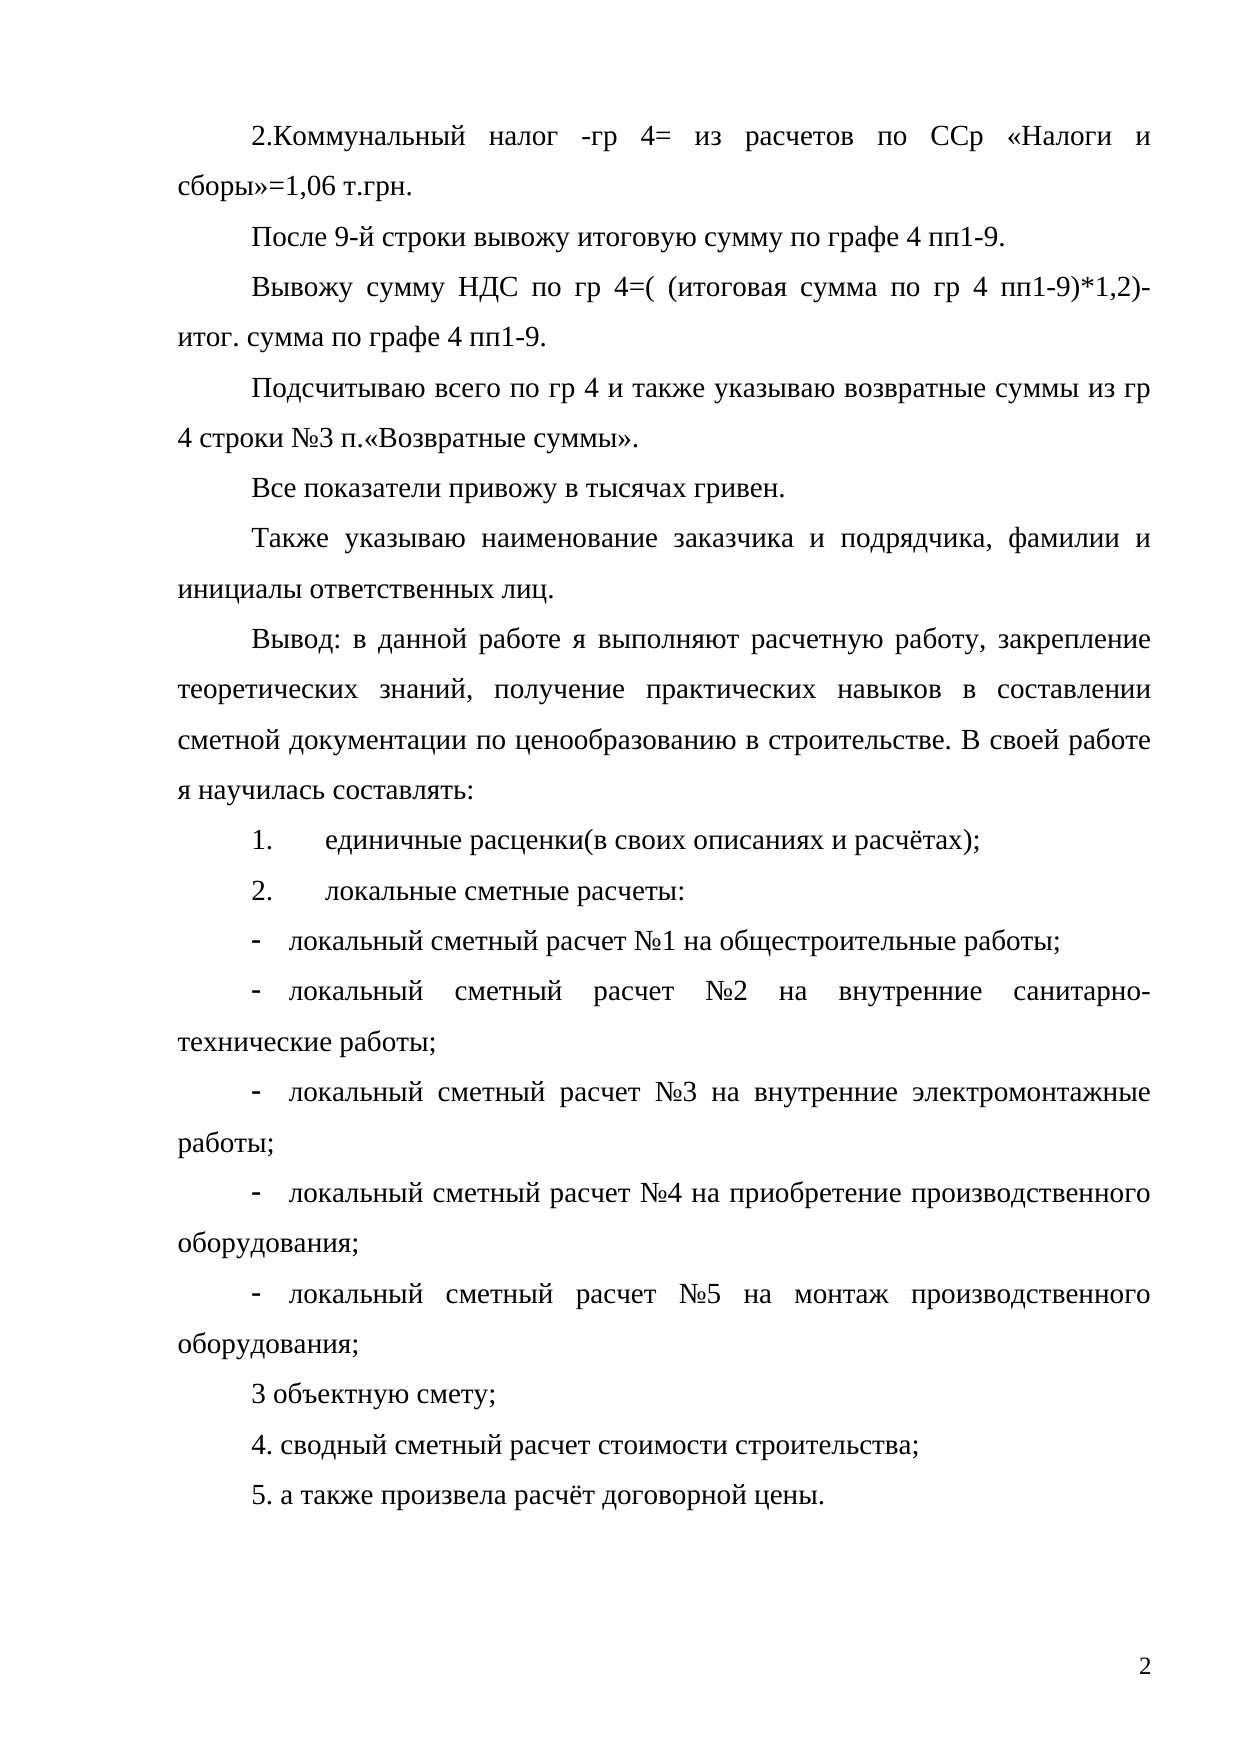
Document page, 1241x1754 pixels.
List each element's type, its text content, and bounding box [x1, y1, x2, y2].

text Подсчитываю всего по гр 4 и также указываю возвратные суммы из гр 4 строки №3 п.«Возвратные суммы». [177, 370, 1152, 453]
list единичные расценки(в своих описаниях и расчётах); [177, 822, 1152, 856]
list локальный сметный расчет №1 на общестроительные работы; [177, 923, 1152, 957]
text Также указываю наименование заказчика и подрядчика, фамилии и инициалы ответственных лиц. [177, 521, 1152, 604]
text 3 объектную смету; [177, 1376, 1152, 1410]
text 4. сводный сметный расчет стоимости строительства; [177, 1427, 1152, 1460]
list локальный сметный расчет №3 на внутренние электромонтажные работы; [177, 1074, 1152, 1158]
list локальный сметный расчет №2 на внутренние санитарно-технические работы; [177, 973, 1152, 1057]
text 5. а также произвела расчёт договорной цены. [177, 1477, 1152, 1511]
text Вывожу сумму НДС по гр 4=( (итоговая сумма по гр 4 пп1-9)*1,2)- итог. сумма по графе 4 пп1-9. [177, 269, 1152, 353]
text 2.Коммунальный налог -гр 4= из расчетов по ССр «Налоги и сборы»=1,06 т.грн. [177, 118, 1152, 202]
list локальный сметный расчет №4 на приобретение производственного оборудования; [177, 1175, 1152, 1259]
text Вывод: в данной работе я выполняют расчетную работу, закрепление теоретических знаний, получение практических навыков в составлении сметной документации по ценообразованию в строительстве. В своей работе я научилась составлять: [177, 621, 1152, 806]
text Все показатели привожу в тысячах гривен. [177, 470, 1152, 504]
text После 9-й строки вывожу итоговую сумму по графе 4 пп1-9. [177, 219, 1152, 252]
list локальные сметные расчеты: [177, 873, 1152, 906]
list локальный сметный расчет №5 на монтаж производственного оборудования; [177, 1276, 1152, 1360]
